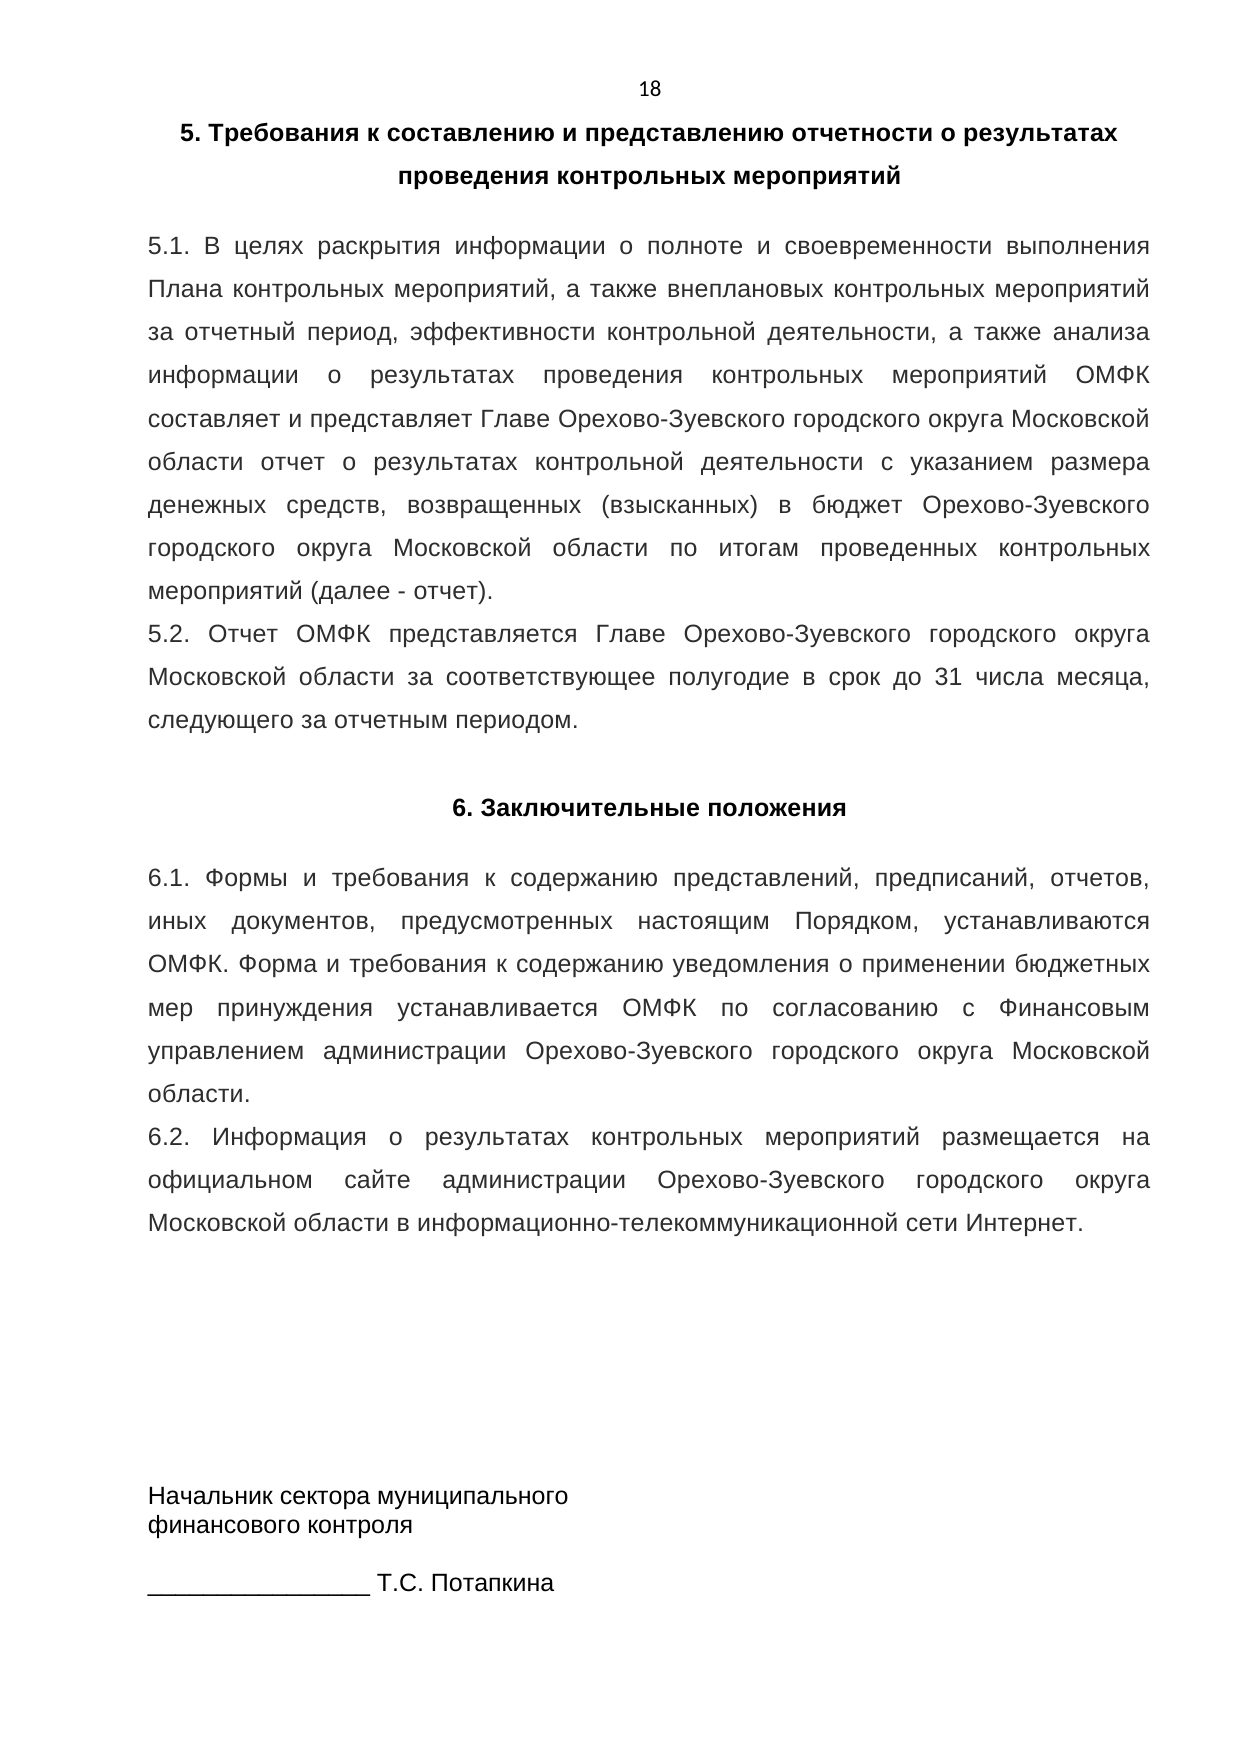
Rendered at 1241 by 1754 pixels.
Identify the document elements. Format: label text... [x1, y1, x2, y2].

text финансового контроля [148, 1510, 1152, 1539]
text 6.2. Информация о результатах контрольных мероприятий размещается на официальном сайте администрации Орехово-Зуевского городского округа Московской области в информационно-телекоммуникационной сети Интернет. [148, 1122, 1152, 1237]
text 6. Заключительные положения [148, 793, 1152, 822]
text 5.1. В целях раскрытия информации о полноте и своевременности выполнения Плана контрольных мероприятий, а также внеплановых контрольных мероприятий за отчетный период, эффективности контрольной деятельности, а также анализа информации о результатах проведения контрольных мероприятий ОМФК составляет и представляет Главе Орехово-Зуевского городского округа Московской области отчет о результатах контрольной деятельности с указанием размера денежных средств, возвращенных (взысканных) в бюджет Орехово-Зуевского городского округа Московской области по итогам проведенных контрольных мероприятий (далее - отчет). [148, 231, 1152, 605]
text 6.1. Формы и требования к содержанию представлений, предписаний, отчетов, иных документов, предусмотренных настоящим Порядком, устанавливаются ОМФК. Форма и требования к содержанию уведомления о применении бюджетных мер принуждения устанавливается ОМФК по согласованию с Финансовым управлением администрации Орехово-Зуевского городского округа Московской области. [148, 863, 1152, 1108]
text Начальник сектора муниципального [148, 1481, 1152, 1510]
text 5.2. Отчет ОМФК представляется Главе Орехово-Зуевского городского округа Московской области за соответствующее полугодие в срок до 31 числа месяца, следующего за отчетным периодом. [148, 619, 1152, 734]
text ________________ Т.С. Потапкина [148, 1568, 1152, 1596]
text 5. Требования к составлению и представлению отчетности о результатах проведения контрольных мероприятий [148, 118, 1152, 190]
